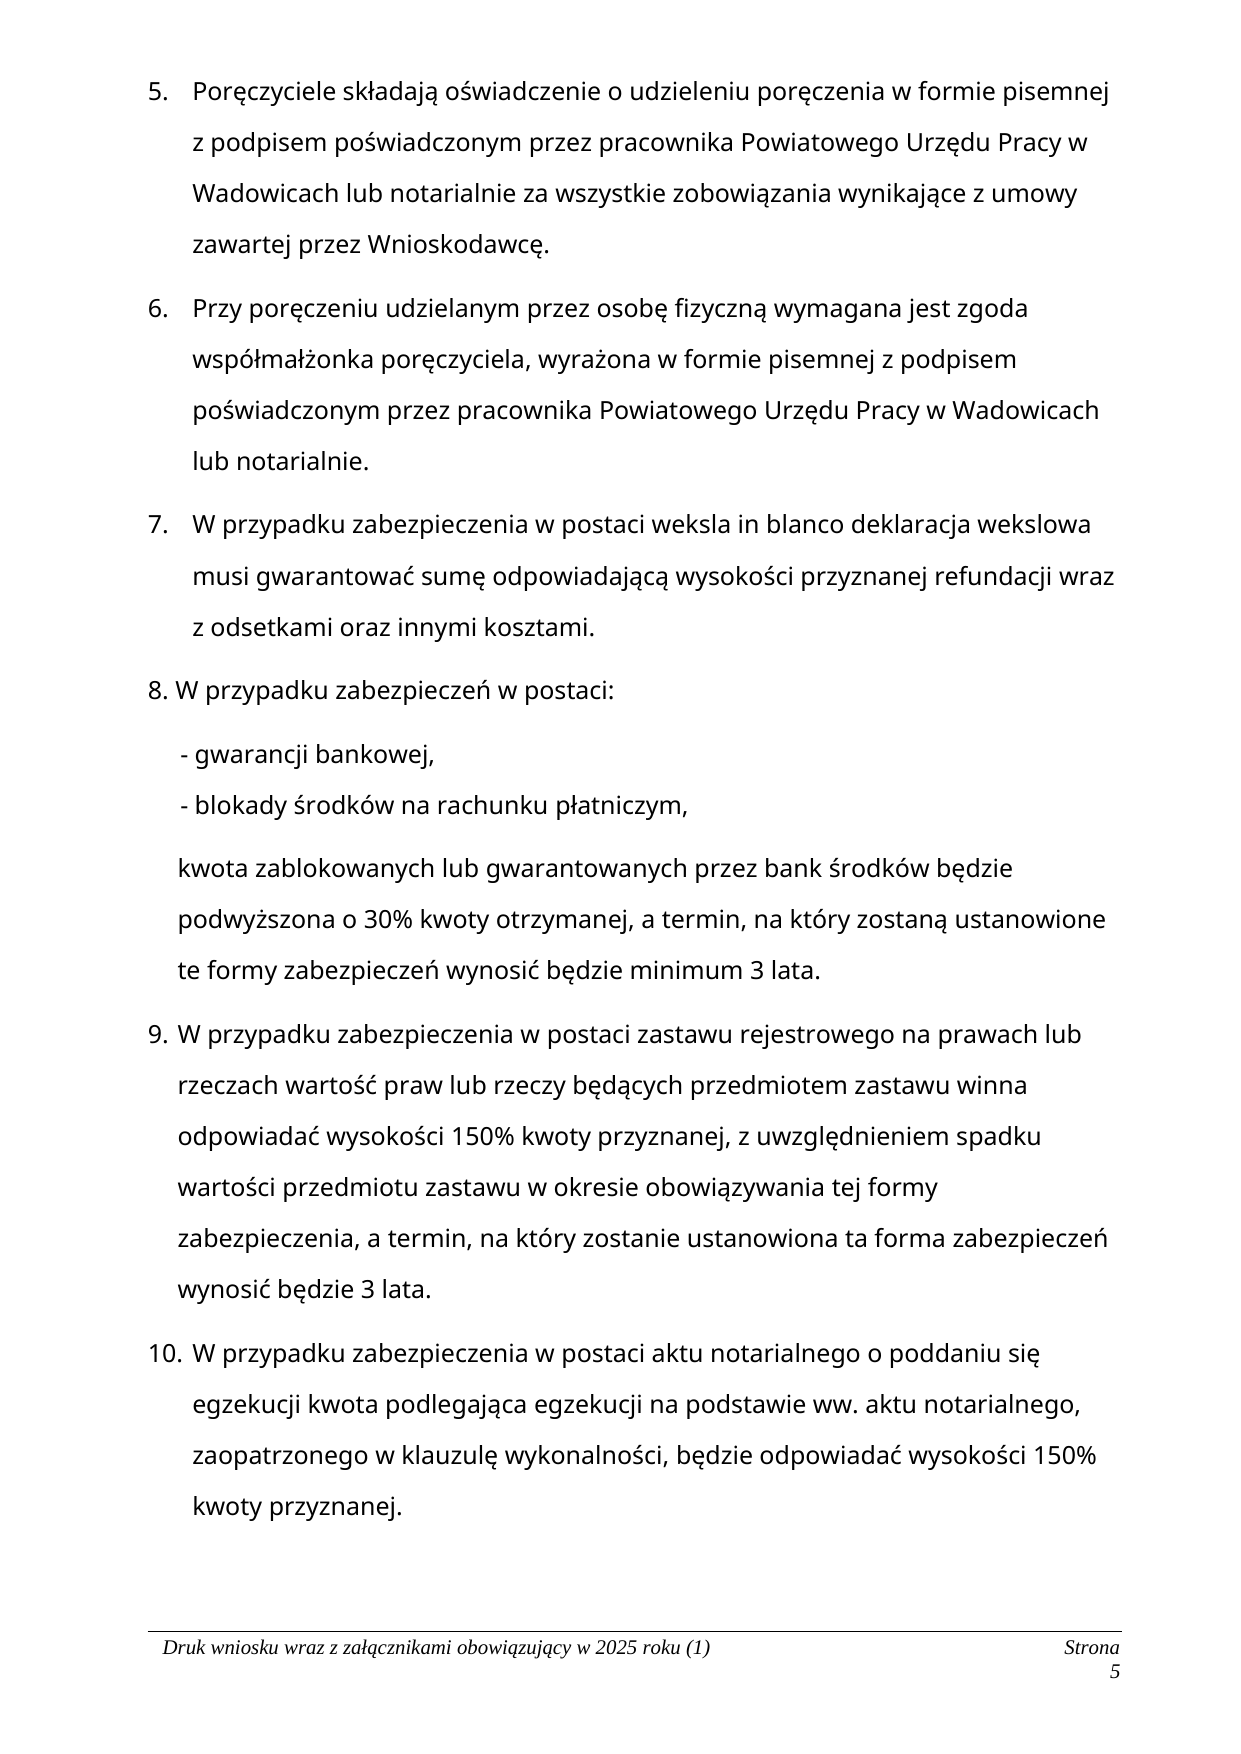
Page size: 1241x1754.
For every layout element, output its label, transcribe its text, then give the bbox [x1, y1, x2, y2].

list Poręczyciele składają oświadczenie o udzieleniu poręczenia w formie pisemnej z podpisem poświadczonym przez pracownika Powiatowego Urzędu Pracy w Wadowicach lub notarialnie za wszystkie zobowiązania wynikające z umowy zawartej przez Wnioskodawcę. [148, 74, 1122, 261]
list W przypadku zabezpieczenia w postaci aktu notarialnego o poddaniu się egzekucji kwota podlegająca egzekucji na podstawie ww. aktu notarialnego, zaopatrzonego w klauzulę wykonalności, będzie odpowiadać wysokości 150% kwoty przyznanej. [148, 1335, 1122, 1522]
text - gwarancji bankowej, [148, 736, 1122, 770]
text - blokady środków na rachunku płatniczym, [148, 787, 1122, 821]
text 8. W przypadku zabezpieczeń w postaci: [148, 673, 1122, 707]
list W przypadku zabezpieczenia w postaci zastawu rejestrowego na prawach lub rzeczach wartość praw lub rzeczy będących przedmiotem zastawu winna odpowiadać wysokości 150% kwoty przyznanej, z uwzględnieniem spadku wartości przedmiotu zastawu w okresie obowiązywania tej formy zabezpieczenia, a termin, na który zostanie ustanowiona ta forma zabezpieczeń wynosić będzie 3 lata. [148, 1017, 1122, 1306]
text kwota zablokowanych lub gwarantowanych przez bank środków będzie podwyższona o 30% kwoty otrzymanej, a termin, na który zostaną ustanowione te formy zabezpieczeń wynosić będzie minimum 3 lata. [177, 851, 1122, 987]
list Przy poręczeniu udzielanym przez osobę fizyczną wymagana jest zgoda współmałżonka poręczyciela, wyrażona w formie pisemnej z podpisem poświadczonym przez pracownika Powiatowego Urzędu Pracy w Wadowicach lub notarialnie. [148, 291, 1122, 478]
list W przypadku zabezpieczenia w postaci weksla in blanco deklaracja wekslowa musi gwarantować sumę odpowiadającą wysokości przyznanej refundacji wraz z odsetkami oraz innymi kosztami. [148, 507, 1122, 643]
